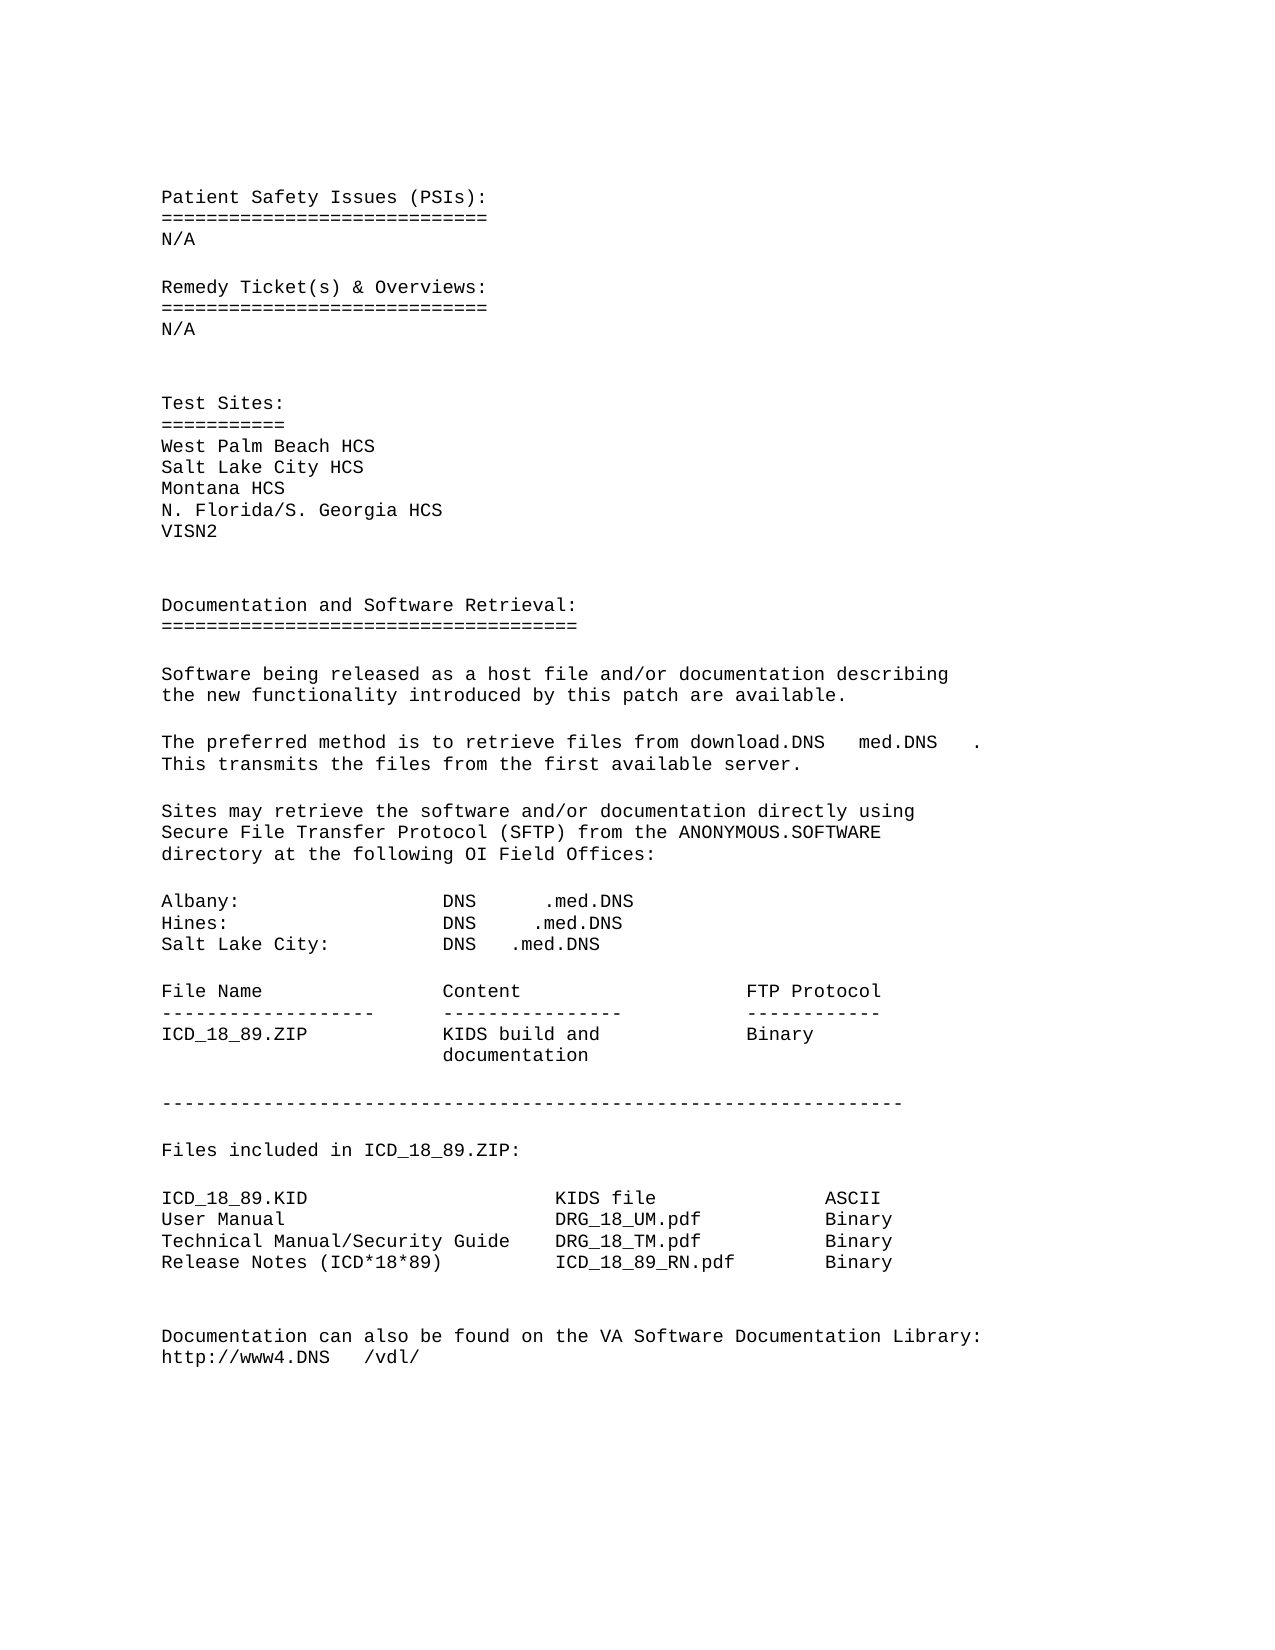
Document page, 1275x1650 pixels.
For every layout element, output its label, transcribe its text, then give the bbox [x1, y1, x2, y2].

text ICD_18_89.KID KIDS file ASCII [150, 1189, 1125, 1210]
text Release Notes (ICD*18*89) ICD_18_89_RN.pdf Binary [150, 1253, 1125, 1274]
text Secure File Transfer Protocol (SFTP) from the ANONYMOUS.SOFTWARE [150, 823, 1125, 844]
text File Name Content FTP Protocol [150, 982, 1125, 1003]
text ============================= [150, 299, 1125, 320]
text West Palm Beach HCS [150, 437, 1125, 458]
text User Manual DRG_18_UM.pdf Binary [150, 1210, 1125, 1231]
text Technical Manual/Security Guide DRG_18_TM.pdf Binary [150, 1231, 1125, 1253]
text VISN2 [150, 522, 1125, 543]
text Software being released as a host file and/or documentation describing [150, 664, 1125, 686]
text Remedy Ticket(s) & Overviews: [150, 278, 1125, 299]
text N/A [150, 230, 1125, 251]
text This transmits the files from the first available server. [150, 754, 1125, 776]
text Files included in ICD_18_89.ZIP: [150, 1141, 1125, 1162]
text =========== [150, 415, 1125, 437]
text ICD_18_89.ZIP KIDS build and Binary [150, 1025, 1125, 1046]
text ------------------- ---------------- ------------ [150, 1003, 1125, 1025]
text Test Sites: [150, 394, 1125, 415]
text Montana HCS [150, 479, 1125, 500]
text ===================================== [150, 617, 1125, 638]
text Sites may retrieve the software and/or documentation directly using [150, 802, 1125, 823]
text documentation [150, 1046, 1125, 1067]
text N. Florida/S. Georgia HCS [150, 500, 1125, 522]
text Hines: DNS .med.DNS [150, 913, 1125, 935]
text ============================= [150, 209, 1125, 230]
text Patient Safety Issues (PSIs): [150, 187, 1125, 209]
text http://www4.DNS /vdl/ [150, 1348, 1125, 1369]
text Documentation and Software Retrieval: [150, 596, 1125, 617]
text Albany: DNS .med.DNS [150, 892, 1125, 913]
text N/A [150, 320, 1125, 341]
text The preferred method is to retrieve files from download.DNS med.DNS . [150, 733, 1125, 754]
text Salt Lake City: DNS .med.DNS [150, 935, 1125, 956]
text the new functionality introduced by this patch are available. [150, 686, 1125, 707]
text directory at the following OI Field Offices: [150, 844, 1125, 866]
text Salt Lake City HCS [150, 458, 1125, 479]
text Documentation can also be found on the VA Software Documentation Library: [150, 1327, 1125, 1348]
text ------------------------------------------------------------------ [150, 1094, 1125, 1115]
